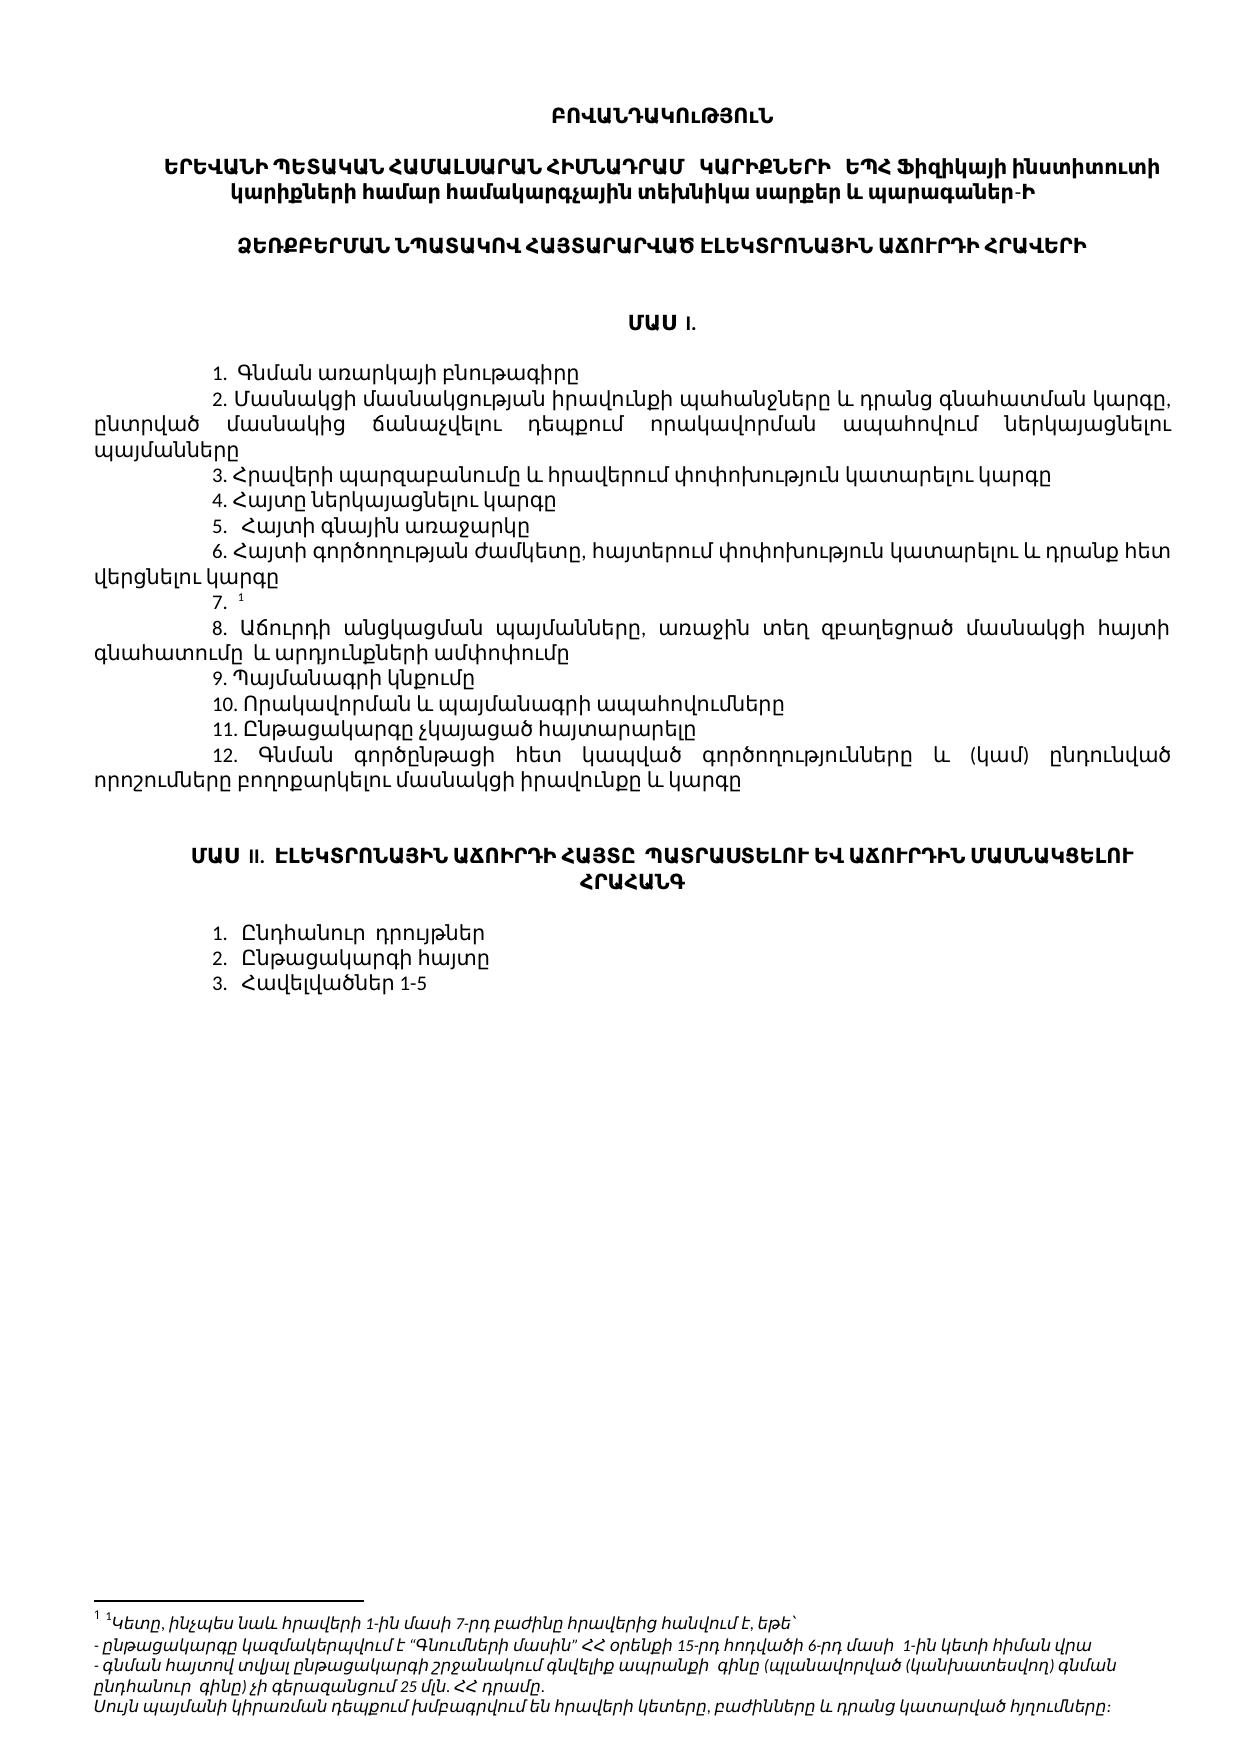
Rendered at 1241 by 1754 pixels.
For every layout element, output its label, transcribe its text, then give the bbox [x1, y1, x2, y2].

text 1. Ընդհանուր դրույթներ [94, 920, 1171, 945]
text ՄԱՍ II. ԷԼԵԿՏՐՈՆԱՅԻՆ ԱՃՈԻՐԴԻ ՀԱՅՏԸ ՊԱՏՐԱՍՏԵԼՈՒ ԵՎ ԱՃՈՒՐԴԻՆ ՄԱՍՆԱԿՑԵԼՈՒ ՀՐԱՀԱՆԳ [94, 843, 1171, 894]
text 8. Աճուրդի անցկացման պայմանները, առաջին տեղ զբաղեցրած մասնակցի հայտի գնահատումը և արդյունքների ամփոփումը [94, 615, 1171, 666]
text ՄԱՍ I. [94, 310, 1171, 335]
text 1. Գնման առարկայի բնութագիրը [94, 361, 1171, 386]
text 6. Հայտի գործողության ժամկետը, հայտերում փոփոխություն կատարելու և դրանք հետ վերցնելու կարգը [94, 538, 1171, 589]
text ԲՈՎԱՆԴԱԿՈւԹՅՈւՆ [94, 103, 1171, 128]
text 9. Պայմանագրի կնքումը [94, 666, 1171, 691]
text 11. Ընթացակարգը չկայացած հայտարարելը [94, 716, 1171, 742]
text 2. Մասնակցի մասնակցության իրավունքի պահանջները և դրանց գնահատման կարգը, ընտրված մասնակից ճանաչվելու դեպքում որակավորման ապահովում ներկայացնելու պայմանները [94, 386, 1171, 462]
text 10. Որակավորման և պայմանագրի ապահովումները [94, 691, 1171, 716]
text 2. Ընթացակարգի հայտը [94, 945, 1171, 971]
text ԵՐԵՎԱՆԻ ՊԵՏԱԿԱՆ ՀԱՄԱԼՍԱՐԱՆ ՀԻՄՆԱԴՐԱՄ ԿԱՐԻՔՆԵՐԻ ԵՊՀ Ֆիզիկայի ինստիտուտի կարիքների համար համակարգչային տեխնիկա սարքեր և պարագաներ-Ի [94, 154, 1171, 205]
text 5. Հայտի գնային առաջարկը [94, 513, 1171, 538]
text 4. Հայտը ներկայացնելու կարգը [94, 488, 1171, 513]
text 12. Գնման գործընթացի հետ կապված գործողությունները և (կամ) ընդունված որոշումները բողոքարկելու մասնակցի իրավունքը և կարգը [94, 742, 1171, 793]
text 3. Հրավերի պարզաբանումը և հրավերում փոփոխություն կատարելու կարգը [94, 462, 1171, 488]
text 3. Հավելվածներ 1-5 [94, 971, 1171, 996]
text 7. 1 [94, 589, 1171, 615]
text ՁԵՌՔԲԵՐՄԱՆ ՆՊԱՏԱԿՈՎ ՀԱՅՏԱՐԱՐՎԱԾ ԷԼԵԿՏՐՈՆԱՅԻՆ ԱՃՈՒՐԴԻ ՀՐԱՎԵՐԻ [94, 233, 1171, 259]
